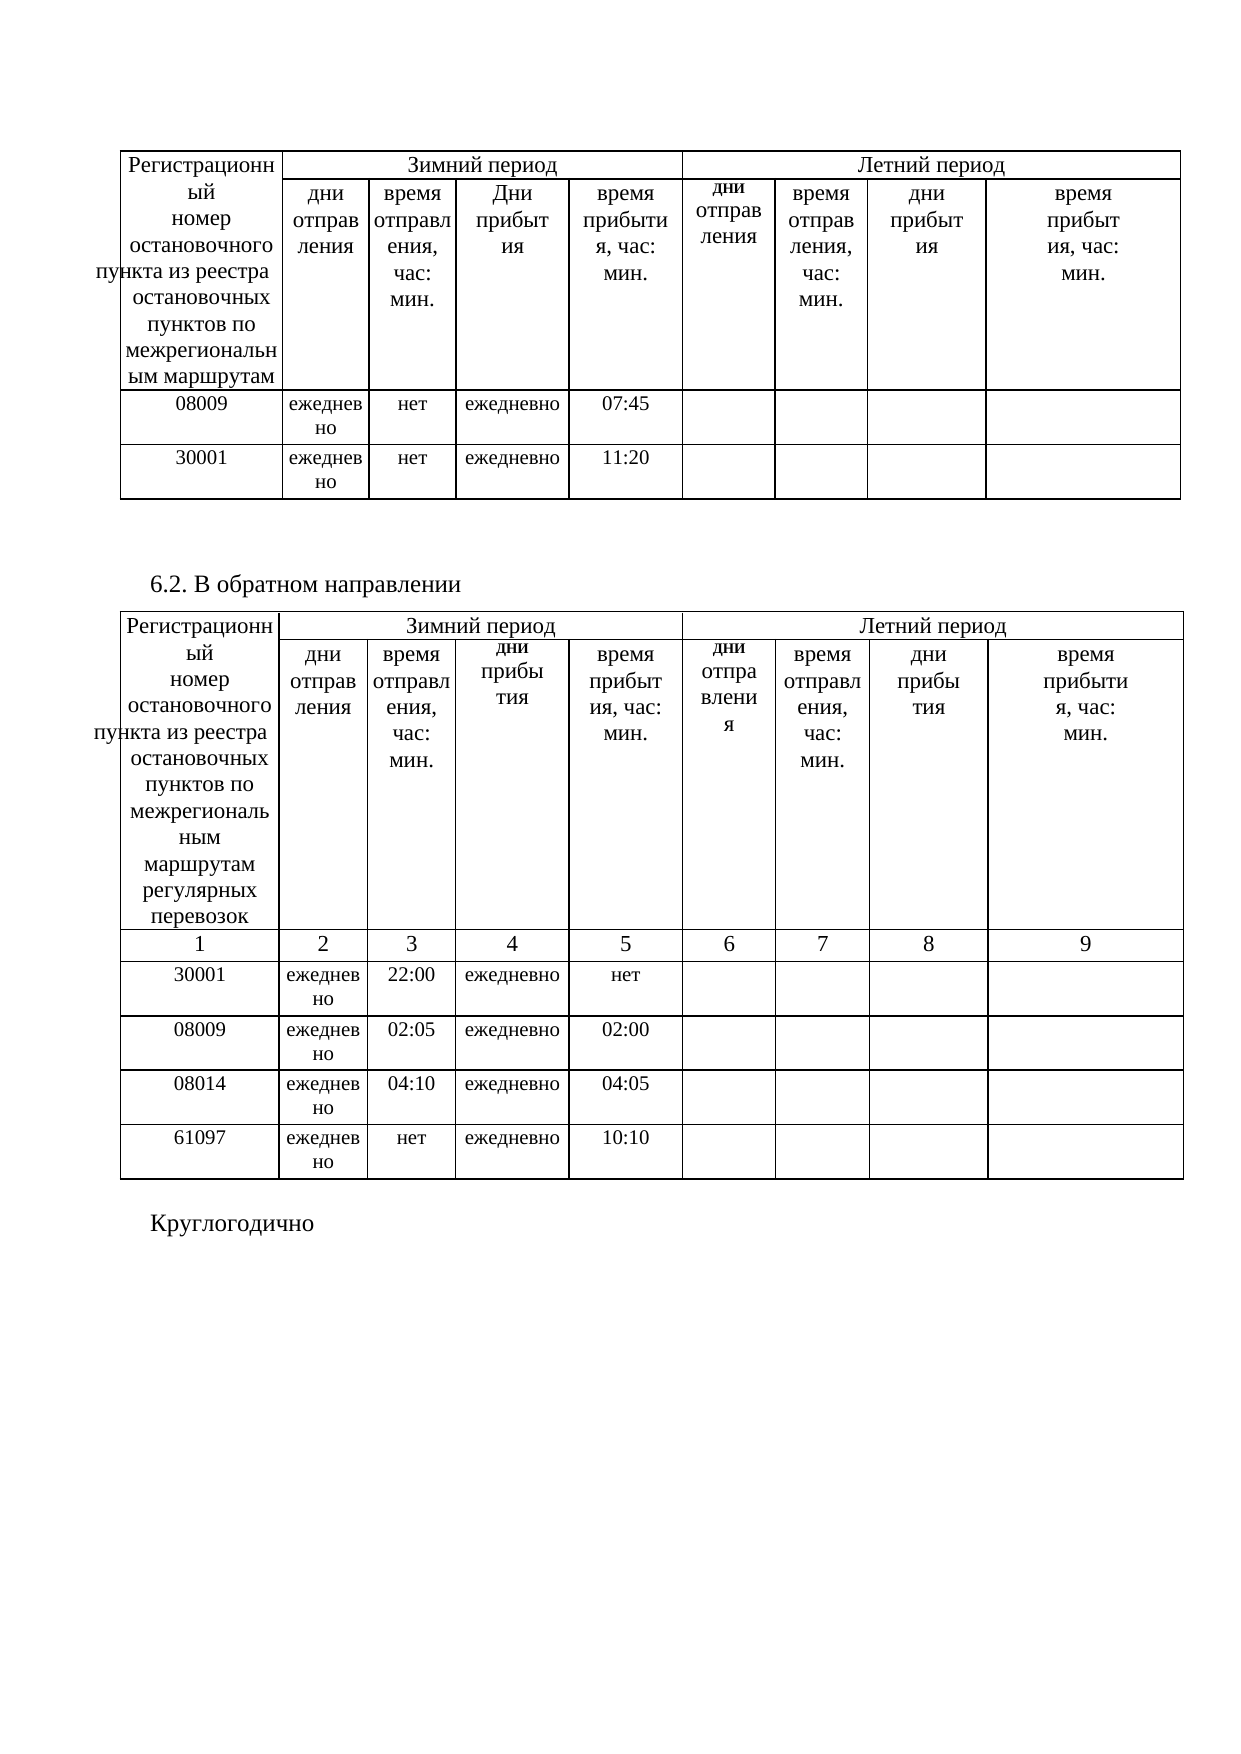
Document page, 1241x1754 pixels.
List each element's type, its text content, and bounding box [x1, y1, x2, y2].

table_cell время отправл ения, час: мин. [368, 640, 455, 929]
table_cell 08014 [121, 1071, 278, 1124]
table_cell [776, 391, 867, 444]
table_cell 3 [368, 930, 455, 961]
table_cell Дни прибыт ия [457, 180, 568, 389]
table_cell ежедневно [280, 1071, 367, 1124]
table_cell 04:10 [368, 1071, 455, 1124]
table_cell 02:00 [570, 1017, 682, 1069]
table_cell [776, 1071, 869, 1124]
table_header Летний период [683, 612, 1183, 639]
table_cell 04:05 [570, 1071, 682, 1124]
table_header Зимний период [280, 612, 682, 639]
table_cell [870, 1125, 987, 1178]
table_cell нет [368, 1125, 455, 1178]
table_cell [870, 1017, 987, 1069]
table_cell ежедневно [456, 962, 568, 1015]
table_cell ежедневно [283, 445, 368, 498]
text Круглогодично [150, 1208, 1090, 1237]
table_cell [868, 445, 985, 498]
table_cell 61097 [121, 1125, 278, 1178]
text 6.2. В обратном направлении [150, 569, 1090, 598]
table_cell [868, 391, 985, 444]
table_cell ежедневно [457, 391, 568, 444]
table_cell [870, 1071, 987, 1124]
table_cell [683, 962, 775, 1015]
table_cell дни отправ ления [283, 180, 368, 389]
table_cell ежедневно [280, 1017, 367, 1069]
table_cell дни отправ ления [280, 640, 367, 929]
table_cell [987, 391, 1180, 444]
table_cell 30001 [121, 962, 278, 1015]
table_cell 10:10 [570, 1125, 682, 1178]
table_cell время прибыти я, час: мин. [989, 640, 1183, 929]
table_cell дни прибыт ия [868, 180, 985, 389]
table_cell [989, 1017, 1183, 1069]
table_cell 11:20 [570, 445, 682, 498]
table_cell ДНИ прибы тия [456, 640, 568, 929]
table_cell [989, 1125, 1183, 1178]
table_cell 5 [570, 930, 682, 961]
table_cell ежедневно [280, 1125, 367, 1178]
table_cell ДНИ отправ ления [683, 180, 774, 389]
table_cell нет [370, 445, 455, 498]
table_cell 9 [989, 930, 1183, 961]
table_cell 08009 [121, 1017, 278, 1069]
table_cell 30001 [121, 445, 282, 498]
table_cell 7 [776, 930, 869, 961]
table_header Регистрационный номер остановочного пункта из реестра остановочных пунктов по межрегиональным маршрутам регулярных перевозок [121, 612, 279, 929]
table_cell ДНИ отпра влени я [683, 640, 775, 929]
table_cell 08009 [121, 391, 282, 444]
table_cell время отправл ения, час: мин. [370, 180, 455, 389]
table_header Зимний период [283, 152, 682, 178]
table_cell 2 [280, 930, 367, 961]
table_cell [776, 1017, 869, 1069]
table_cell 02:05 [368, 1017, 455, 1069]
table_cell [683, 445, 774, 498]
table_cell время прибыт ия, час: мин. [987, 180, 1180, 389]
table_cell нет [370, 391, 455, 444]
table_cell [870, 962, 987, 1015]
table_cell [989, 1071, 1183, 1124]
table_cell [683, 391, 774, 444]
table_cell время отправ ления, час: мин. [776, 180, 867, 389]
table_cell [776, 962, 869, 1015]
table_cell время прибыт ия, час: мин. [570, 640, 682, 929]
table_cell нет [570, 962, 682, 1015]
table_cell ежедневно [456, 1125, 568, 1178]
table_cell 6 [683, 930, 775, 961]
table_cell [989, 962, 1183, 1015]
table_cell время отправл ения, час: мин. [776, 640, 869, 929]
table_cell 4 [456, 930, 568, 961]
table_cell время прибыти я, час: мин. [570, 180, 682, 389]
table_cell [683, 1125, 775, 1178]
table_cell 07:45 [570, 391, 682, 444]
table_cell ежедневно [283, 391, 368, 444]
table_cell ежедневно [457, 445, 568, 498]
table_cell 22:00 [368, 962, 455, 1015]
table_cell ежедневно [456, 1017, 568, 1069]
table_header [121, 152, 282, 389]
table_header Летний период [683, 152, 1180, 178]
table_cell [683, 1017, 775, 1069]
table_cell дни прибы тия [870, 640, 987, 929]
table_cell [987, 445, 1180, 498]
table_cell [776, 445, 867, 498]
table_cell ежедневно [280, 962, 367, 1015]
table_cell [683, 1071, 775, 1124]
table_cell ежедневно [456, 1071, 568, 1124]
table_cell 8 [870, 930, 987, 961]
table_cell 1 [121, 930, 278, 961]
table_cell [776, 1125, 869, 1178]
